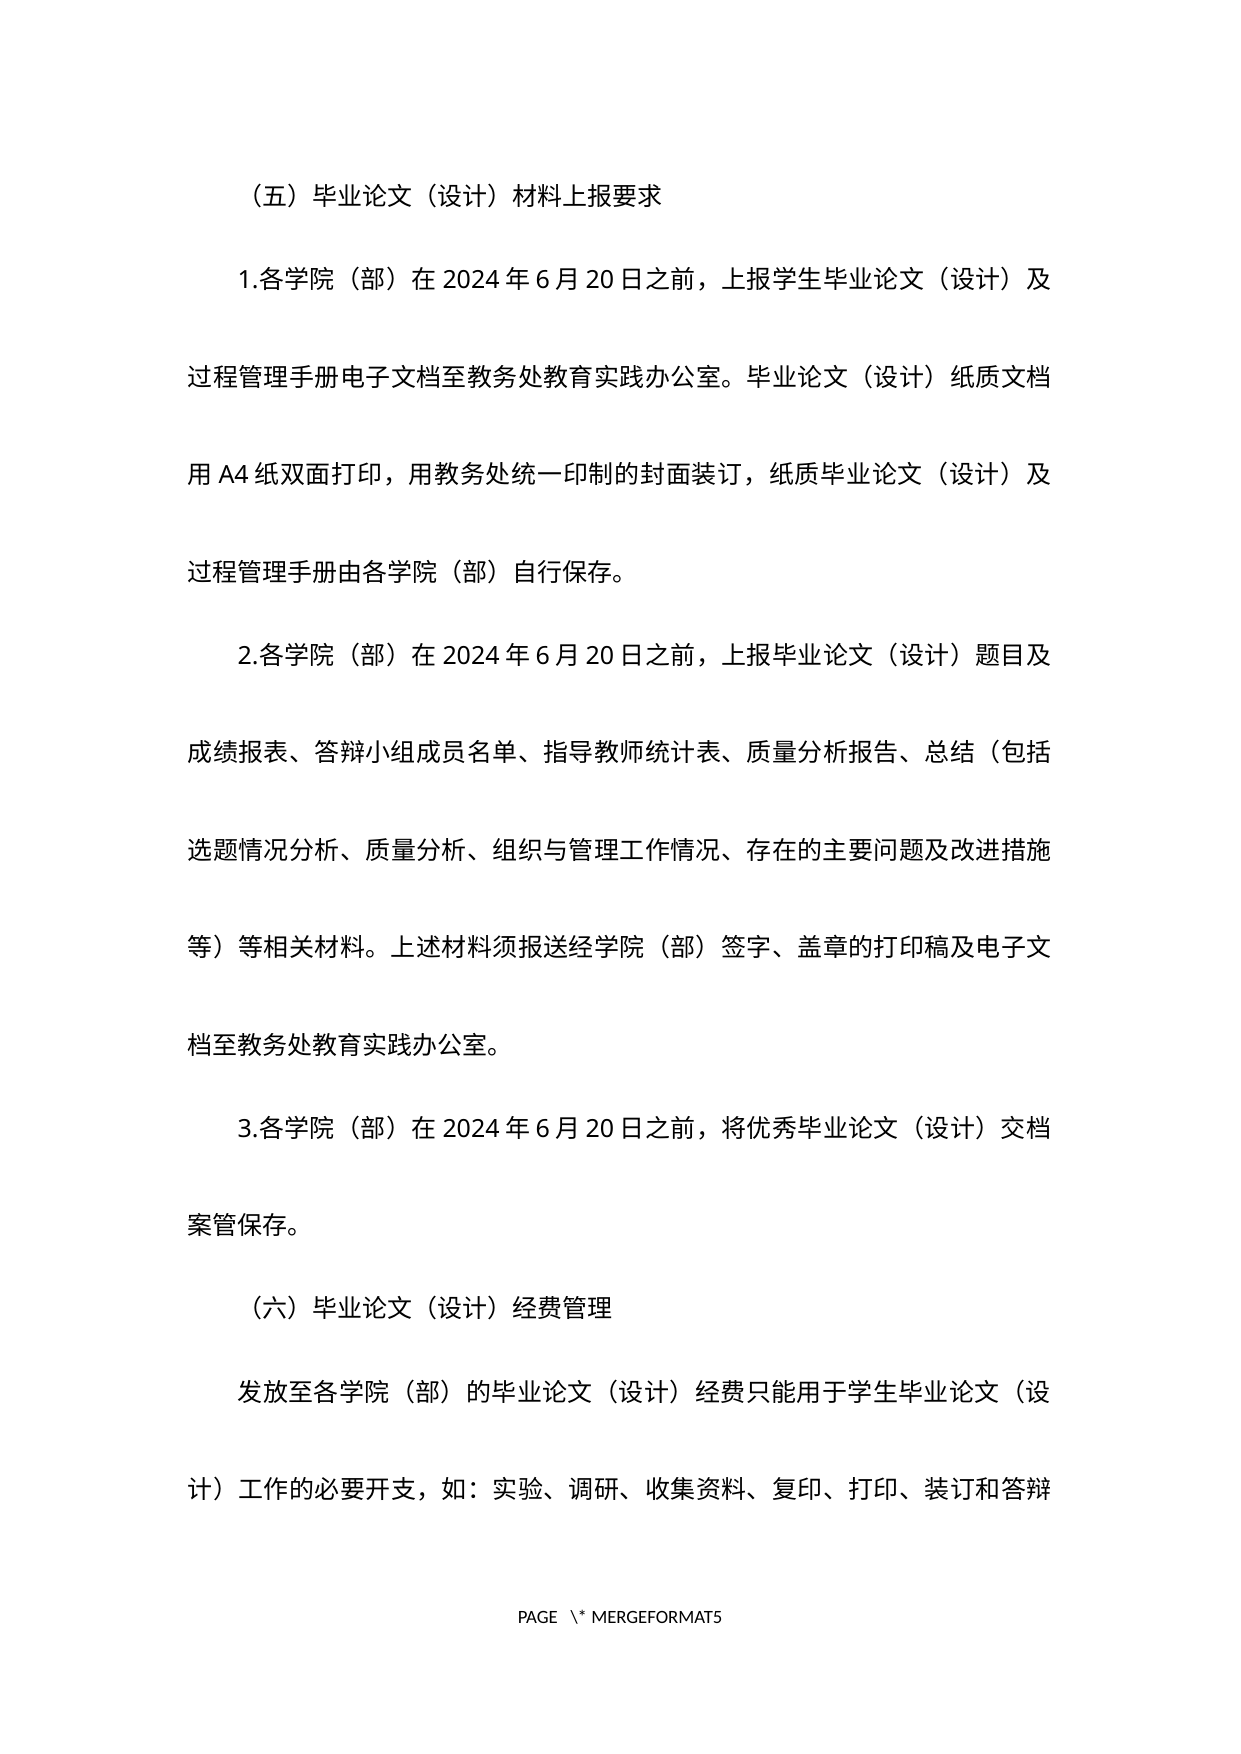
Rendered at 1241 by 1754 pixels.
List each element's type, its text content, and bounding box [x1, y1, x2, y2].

text 3.各学院（部）在2024年6月20日之前，将优秀毕业论文（设计）交档案管保存。 [187, 1094, 1053, 1256]
text 2.各学院（部）在2024年6月20日之前，上报毕业论文（设计）题目及成绩报表、答辩小组成员名单、指导教师统计表、质量分析报告、总结（包括选题情况分析、质量分析、组织与管理工作情况、存在的主要问题及改进措施等）等相关材料。上述材料须报送经学院（部）签字、盖章的打印稿及电子文档至教务处教育实践办公室。 [187, 621, 1053, 1076]
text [187, 1358, 1053, 1520]
text 1.各学院（部）在2024年6月20日之前，上报学生毕业论文（设计）及过程管理手册电子文档至教务处教育实践办公室。毕业论文（设计）纸质文档用A4纸双面打印，用教务处统一印制的封面装订，纸质毕业论文（设计）及过程管理手册由各学院（部）自行保存。 [187, 245, 1053, 603]
text （六）毕业论文（设计）经费管理 [187, 1274, 1053, 1339]
text （五）毕业论文（设计）材料上报要求 [187, 162, 1053, 227]
